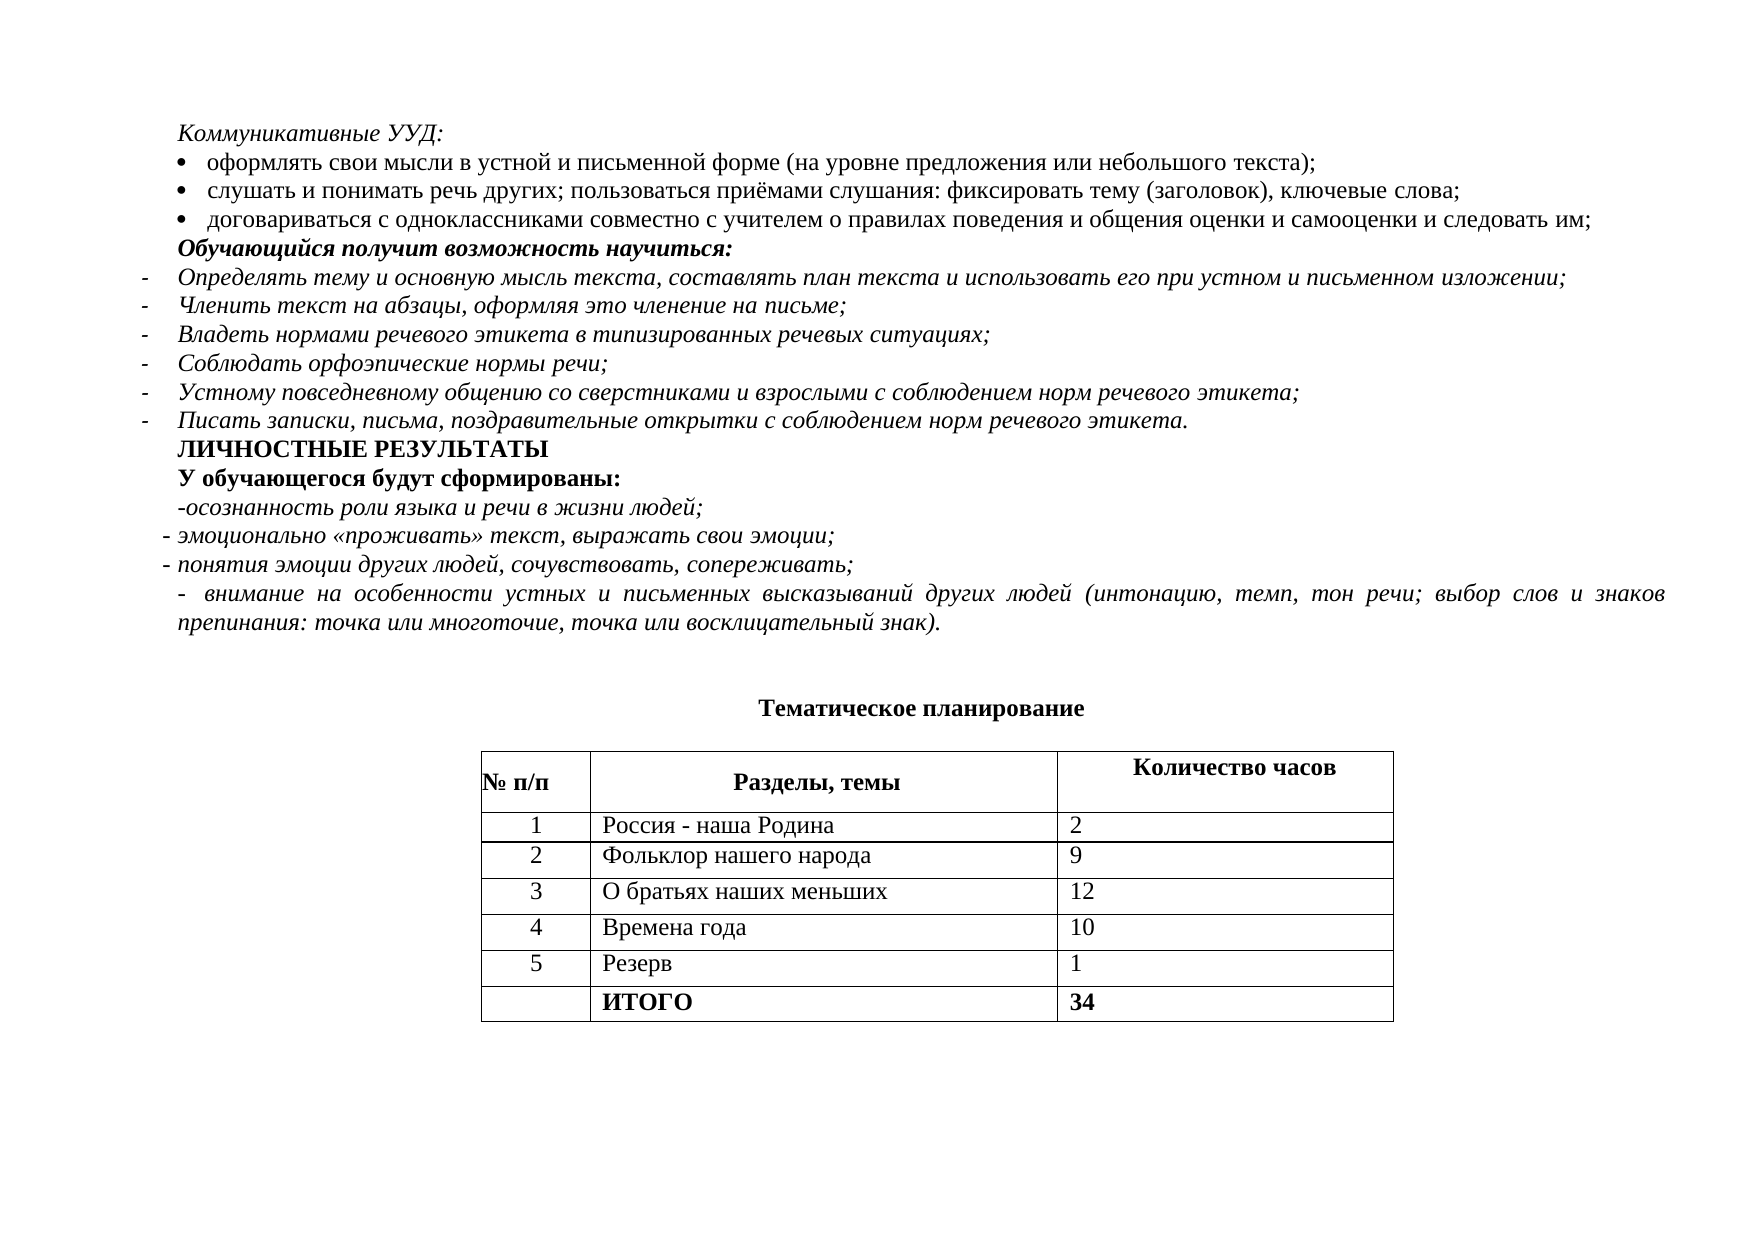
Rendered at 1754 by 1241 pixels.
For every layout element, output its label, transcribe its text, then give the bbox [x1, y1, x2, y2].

list внимание на особенности устных и письменных высказываний других людей (интонацию, темп, тон речи; выбор слов и знаков препинания: точка или многоточие, точка или восклицательный знак). [177, 578, 1665, 636]
list Владеть нормами речевого этикета в типизированных речевых ситуациях; [139, 319, 1665, 348]
table_cell 12 [1058, 879, 1393, 914]
table_cell Резерв [591, 951, 1057, 986]
text -осознанность роли языка и речи в жизни людей; [177, 492, 1665, 521]
table_cell Фольклор нашего народа [591, 843, 1057, 878]
list договариваться с одноклассниками совместно с учителем о правилах поведения и общения оценки и самооценки и следовать им; [177, 204, 1665, 233]
text Тематическое планирование [177, 693, 1665, 722]
table_cell 34 [1058, 987, 1393, 1021]
table_cell 2 [1058, 813, 1393, 841]
text У обучающегося будут сформированы: [177, 463, 1665, 492]
table_cell О братьях наших меньших [591, 879, 1057, 914]
table_cell Времена года [591, 915, 1057, 950]
table_header Разделы, темы [591, 752, 1057, 812]
text Обучающийся получит возможность научиться: [177, 233, 1665, 262]
table_header Количество часов [1058, 752, 1393, 812]
list Определять тему и основную мысль текста, составлять план текста и использовать его при устном и письменном изложении; [140, 262, 1665, 291]
table_cell 1 [482, 813, 590, 841]
list Соблюдать орфоэпические нормы речи; [139, 348, 1665, 377]
table_cell 5 [482, 951, 590, 986]
table_cell 1 [1058, 951, 1393, 986]
table_cell 3 [482, 879, 590, 914]
list понятия эмоции других людей, сочувствовать, сопереживать; [162, 549, 1665, 578]
table_cell 9 [1058, 843, 1393, 878]
list Членить текст на абзацы, оформляя это членение на письме; [139, 291, 1665, 319]
list эмоционально «проживать» текст, выражать свои эмоции; [162, 521, 1665, 549]
table_cell Россия - наша Родина [591, 813, 1057, 841]
table_cell 10 [1058, 915, 1393, 950]
table_cell 4 [482, 915, 590, 950]
list слушать и понимать речь других; пользоваться приёмами слушания: фиксировать тему (заголовок), ключевые слова; [177, 176, 1665, 204]
list Устному повседневному общению со сверстниками и взрослыми с соблюдением норм речевого этикета; [140, 377, 1665, 406]
text ЛИЧНОСТНЫЕ РЕЗУЛЬТАТЫ [177, 434, 1665, 463]
list оформлять свои мысли в устной и письменной форме (на уровне предложения или небольшого текста); [177, 147, 1665, 176]
text Коммуникативные УУД: [177, 118, 1665, 147]
table_cell ИТОГО [591, 987, 1057, 1021]
table_cell 2 [482, 843, 590, 878]
table_cell [482, 987, 590, 1021]
list Писать записки, письма, поздравительные открытки с соблюдением норм речевого этикета. [140, 406, 1665, 434]
table_header № п/п [482, 752, 590, 812]
